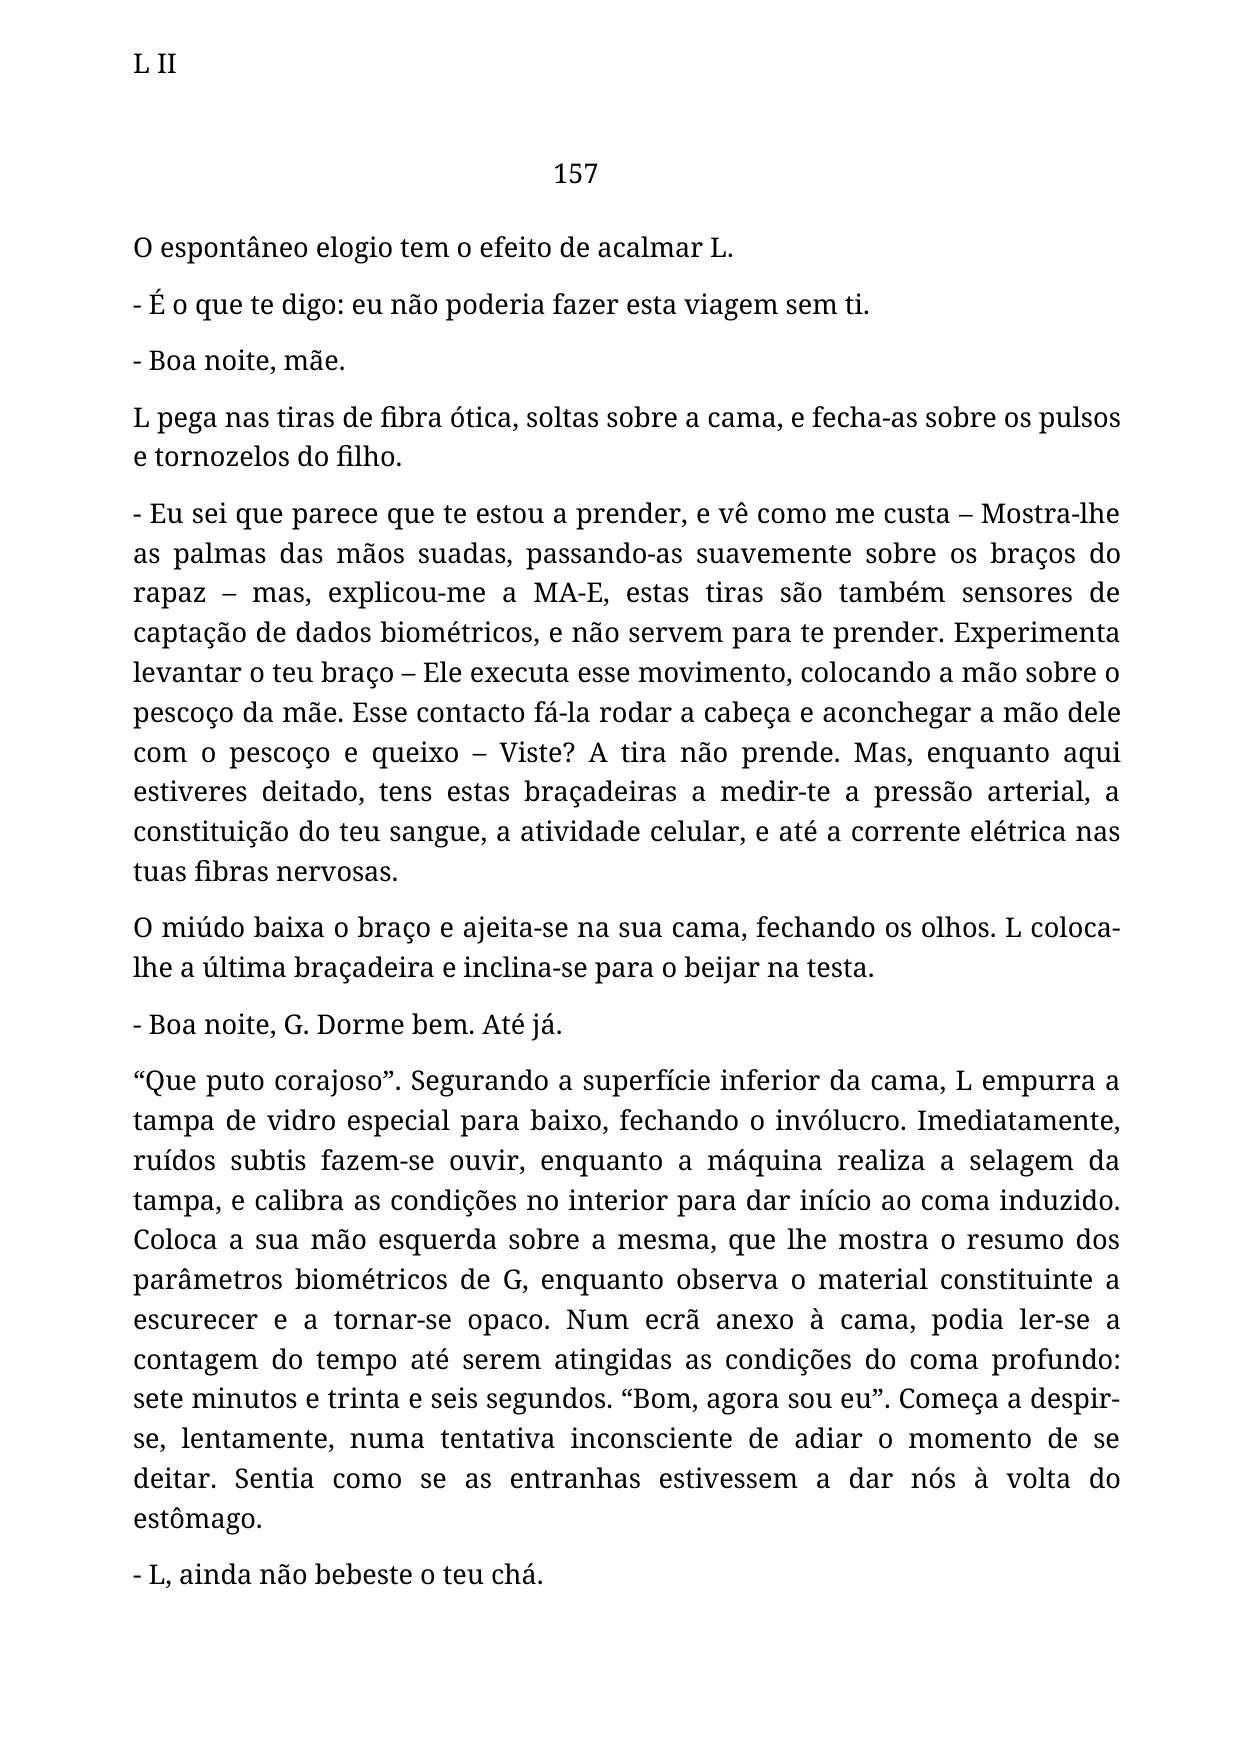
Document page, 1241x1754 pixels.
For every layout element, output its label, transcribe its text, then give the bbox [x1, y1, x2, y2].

text - Eu sei que parece que te estou a prender, e vê como me custa – Mostra-lhe as palmas das mãos suadas, passando-as suavemente sobre os braços do rapaz – mas, explicou-me a MA-E, estas tiras são também sensores de captação de dados biométricos, e não servem para te prender. Experimenta levantar o teu braço – Ele executa esse movimento, colocando a mão sobre o pescoço da mãe. Esse contacto fá-la rodar a cabeça e aconchegar a mão dele com o pescoço e queixo – Viste? A tira não prende. Mas, enquanto aqui estiveres deitado, tens estas braçadeiras a medir-te a pressão arterial, a constituição do teu sangue, a atividade celular, e até a corrente elétrica nas tuas fibras nervosas. [133, 494, 1122, 889]
text - Boa noite, G. Dorme bem. Até já. [133, 1005, 1122, 1042]
text - Boa noite, mãe. [133, 342, 1122, 378]
text - L, ainda não bebeste o teu chá. [133, 1556, 1122, 1593]
text “Que puto corajoso”. Segurando a superfície inferior da cama, L empurra a tampa de vidro especial para baixo, fechando o invólucro. Imediatamente, ruídos subtis fazem-se ouvir, enquanto a máquina realiza a selagem da tampa, e calibra as condições no interior para dar início ao coma induzido. Coloca a sua mão esquerda sobre a mesma, que lhe mostra o resumo dos parâmetros biométricos de G, enquanto observa o material constituinte a escurecer e a tornar-se opaco. Num ecrã anexo à cama, podia ler-se a contagem do tempo até serem atingidas as condições do coma profundo: sete minutos e trinta e seis segundos. “Bom, agora sou eu”. Começa a despir-se, lentamente, numa tentativa inconsciente de adiar o momento de se deitar. Sentia como se as entranhas estivessem a dar nós à volta do estômago. [133, 1062, 1122, 1536]
text O espontâneo elogio tem o efeito de acalmar L. [133, 229, 1122, 266]
text L pega nas tiras de fibra ótica, soltas sobre a cama, e fecha-as sobre os pulsos e tornozelos do filho. [133, 398, 1122, 475]
text O miúdo baixa o braço e ajeita-se na sua cama, fechando os olhos. L coloca-lhe a última braçadeira e inclina-se para o beijar na testa. [133, 909, 1122, 986]
text - É o que te digo: eu não poderia fazer esta viagem sem ti. [133, 285, 1122, 322]
